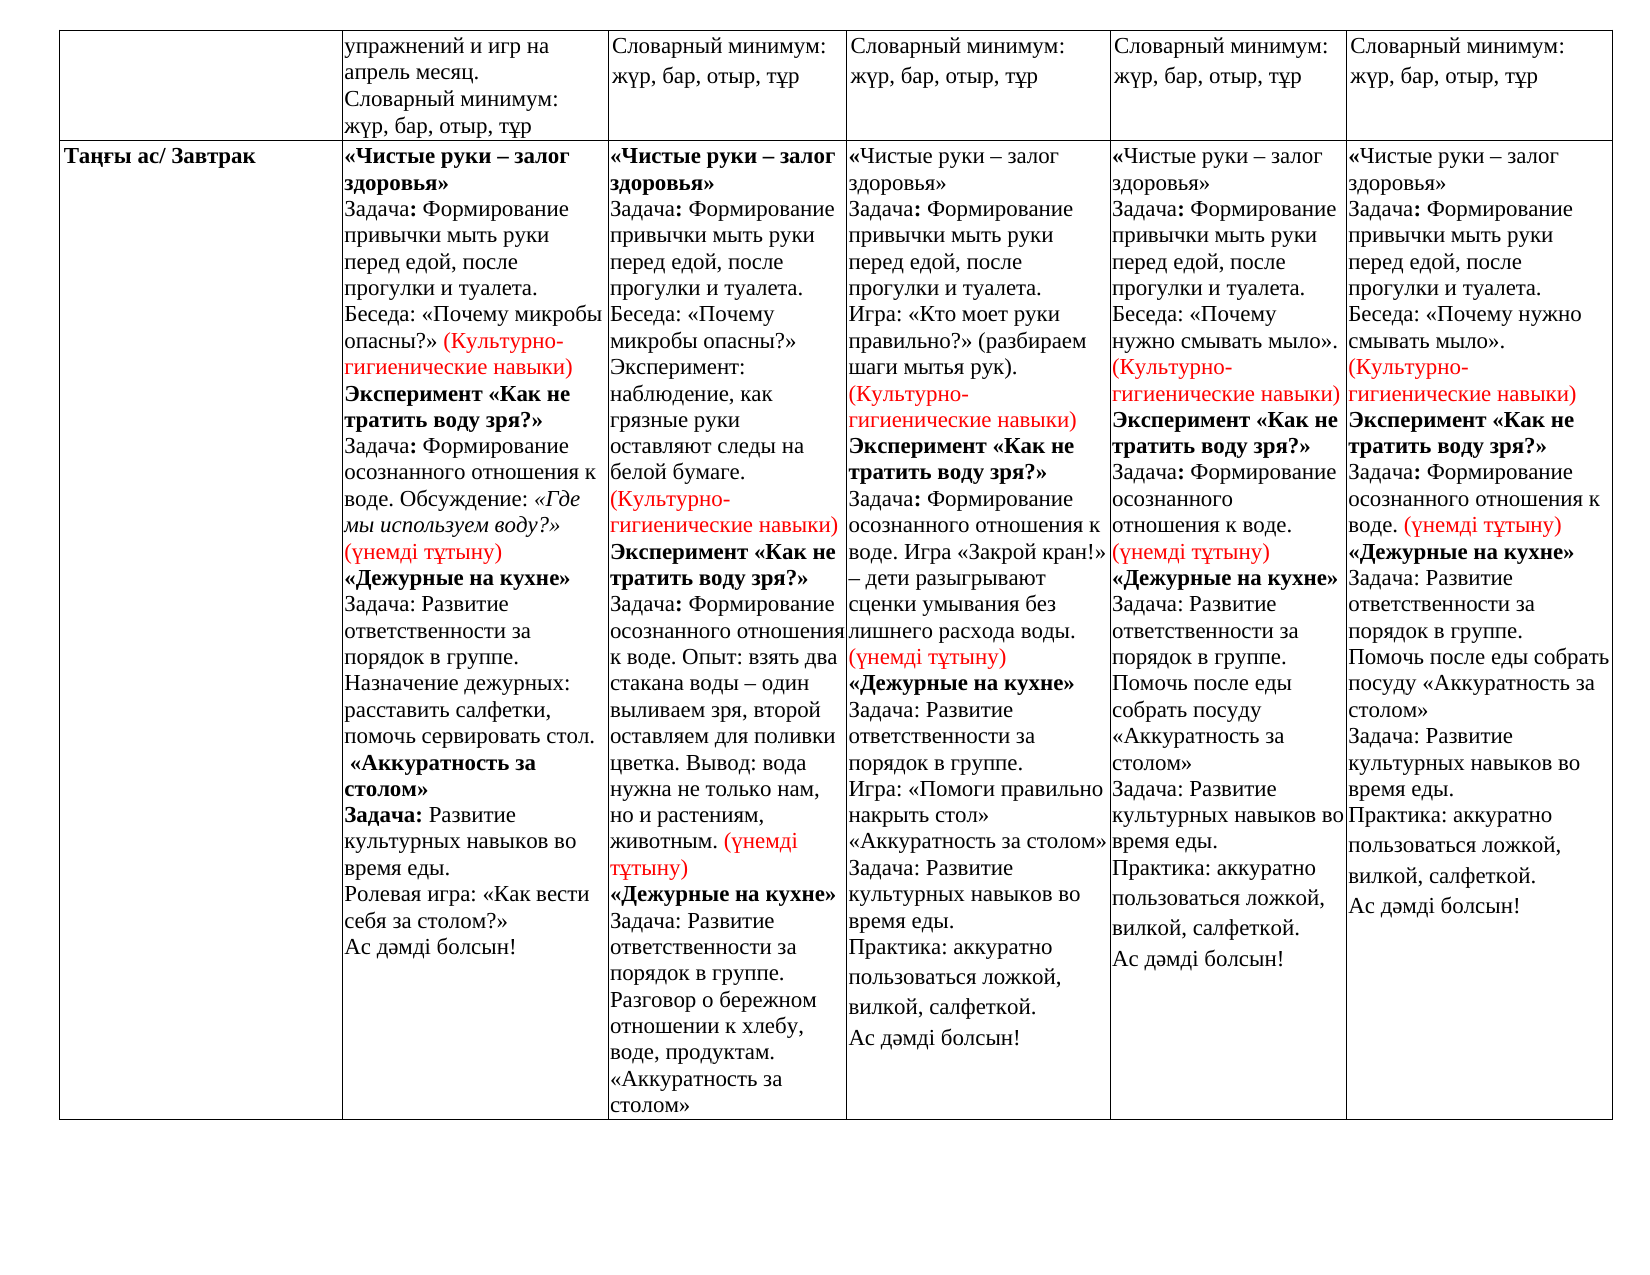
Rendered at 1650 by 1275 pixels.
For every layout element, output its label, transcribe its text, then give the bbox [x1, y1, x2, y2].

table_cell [60, 31, 342, 140]
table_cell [847, 31, 1110, 140]
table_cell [609, 141, 846, 1119]
table_cell Таңғы ас/ Завтрак [60, 141, 342, 1119]
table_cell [609, 31, 846, 140]
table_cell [343, 141, 608, 1119]
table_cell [1111, 31, 1346, 140]
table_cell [1347, 31, 1612, 140]
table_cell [343, 31, 608, 140]
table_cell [1347, 141, 1612, 1119]
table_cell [847, 141, 1110, 1119]
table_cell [1111, 141, 1346, 1119]
